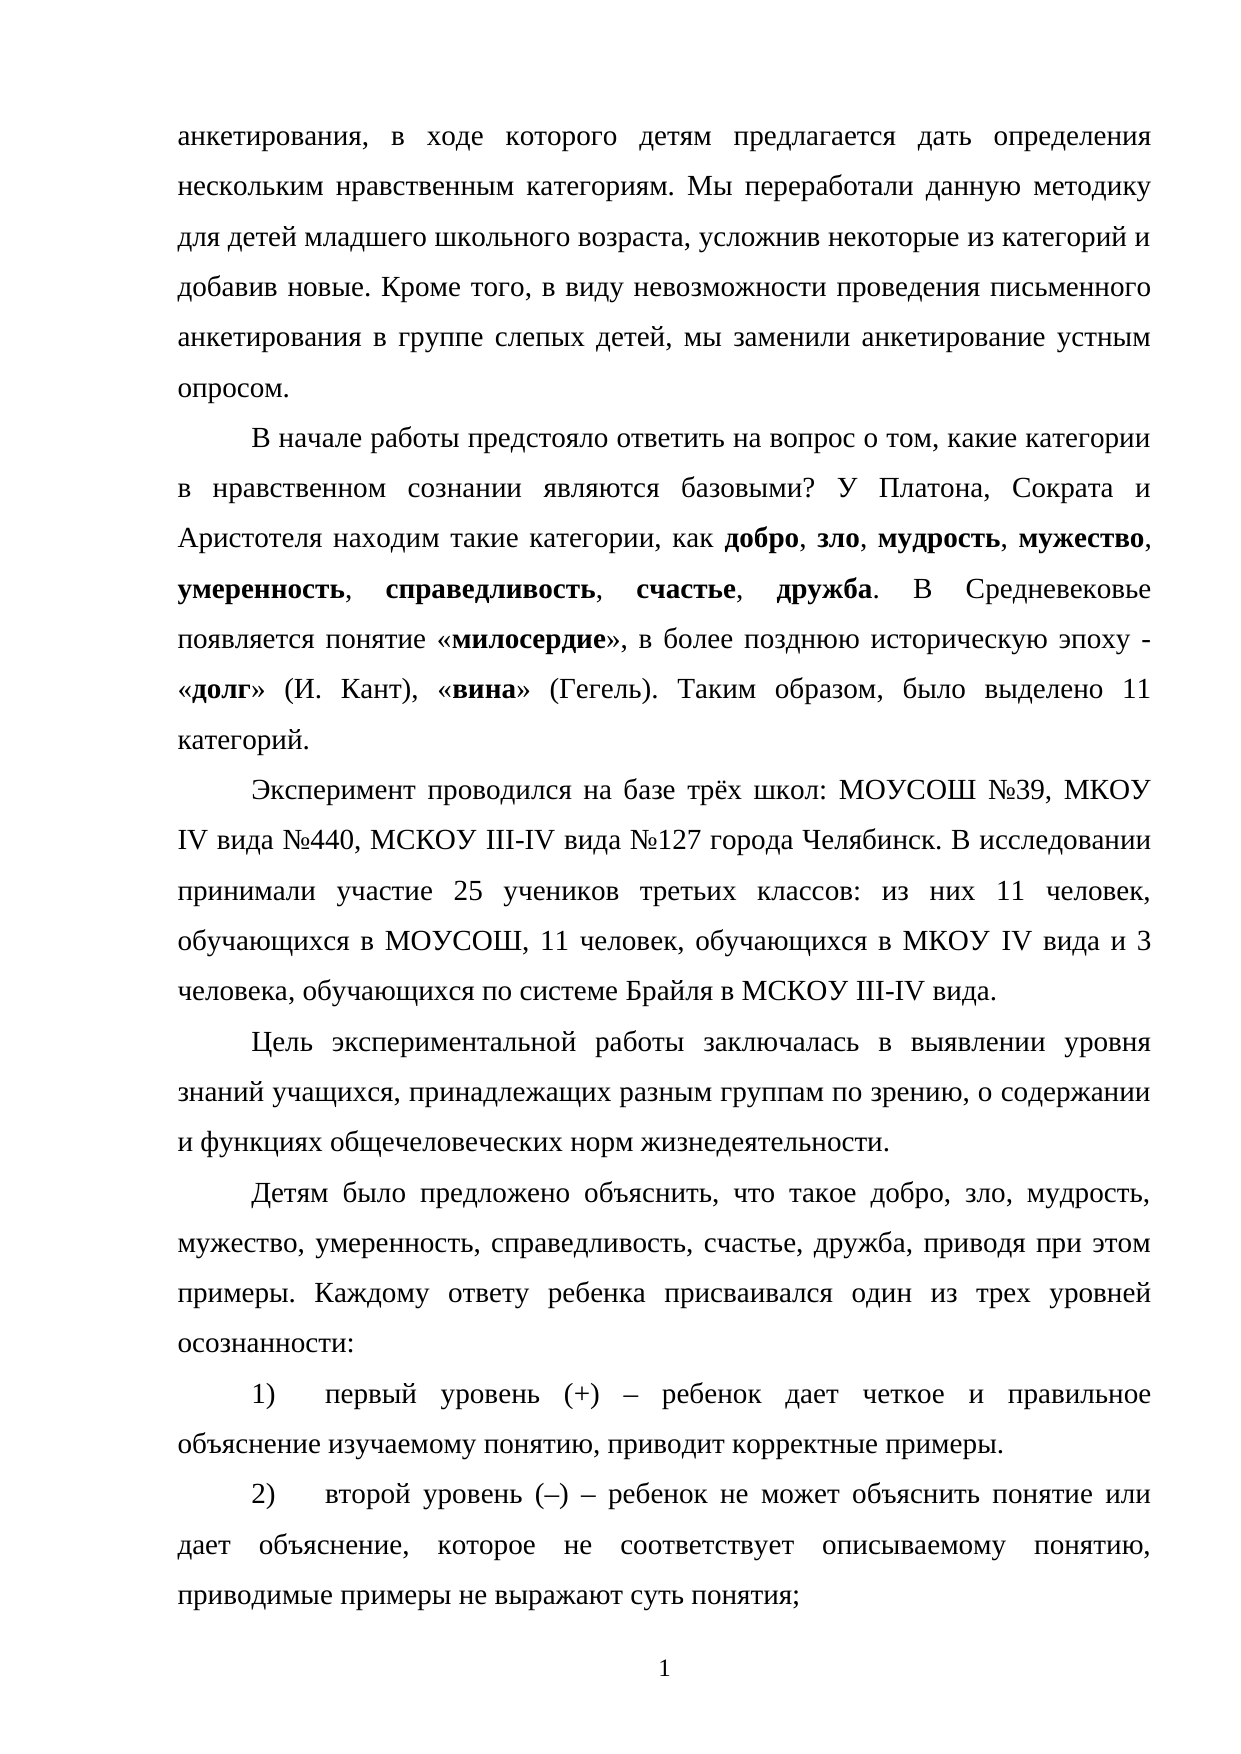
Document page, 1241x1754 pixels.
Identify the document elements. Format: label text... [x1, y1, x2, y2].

list первый уровень (+) – ребенок дает четкое и правильное объяснение изучаемому понятию, приводит корректные примеры. [177, 1376, 1152, 1460]
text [177, 118, 1152, 403]
text Цель экспериментальной работы заключалась в выявлении уровня знаний учащихся, принадлежащих разным группам по зрению, о содержании и функциях общечеловеческих норм жизнедеятельности. [177, 1024, 1152, 1158]
text Детям было предложено объяснить, что такое добро, зло, мудрость, мужество, умеренность, справедливость, счастье, дружба, приводя при этом примеры. Каждому ответу ребенка присваивался один из трех уровней осознанности: [177, 1175, 1152, 1359]
text Эксперимент проводился на базе трёх школ: МОУСОШ №39, МКОУ IV вида №440, МСКОУ III-IV вида №127 города Челябинск. В исследовании принимали участие 25 учеников третьих классов: из них 11 человек, обучающихся в МОУСОШ, 11 человек, обучающихся в МКОУ IV вида и 3 человека, обучающихся по системе Брайля в МСКОУ III-IV вида. [177, 772, 1152, 1007]
text В начале работы предстояло ответить на вопрос о том, какие категории в нравственном сознании являются базовыми? У Платона, Сократа и Аристотеля находим такие категории, как добро, зло, мудрость, мужество, умеренность, справедливость, счастье, дружба. В Средневековье появляется понятие «милосердие», в более позднюю историческую эпоху - «долг» (И. Кант), «вина» (Гегель). Таким образом, было выделено 11 категорий. [177, 420, 1152, 755]
list второй уровень (–) – ребенок не может объяснить понятие или дает объяснение, которое не соответствует описываемому понятию, приводимые примеры не выражают суть понятия; [177, 1477, 1152, 1611]
